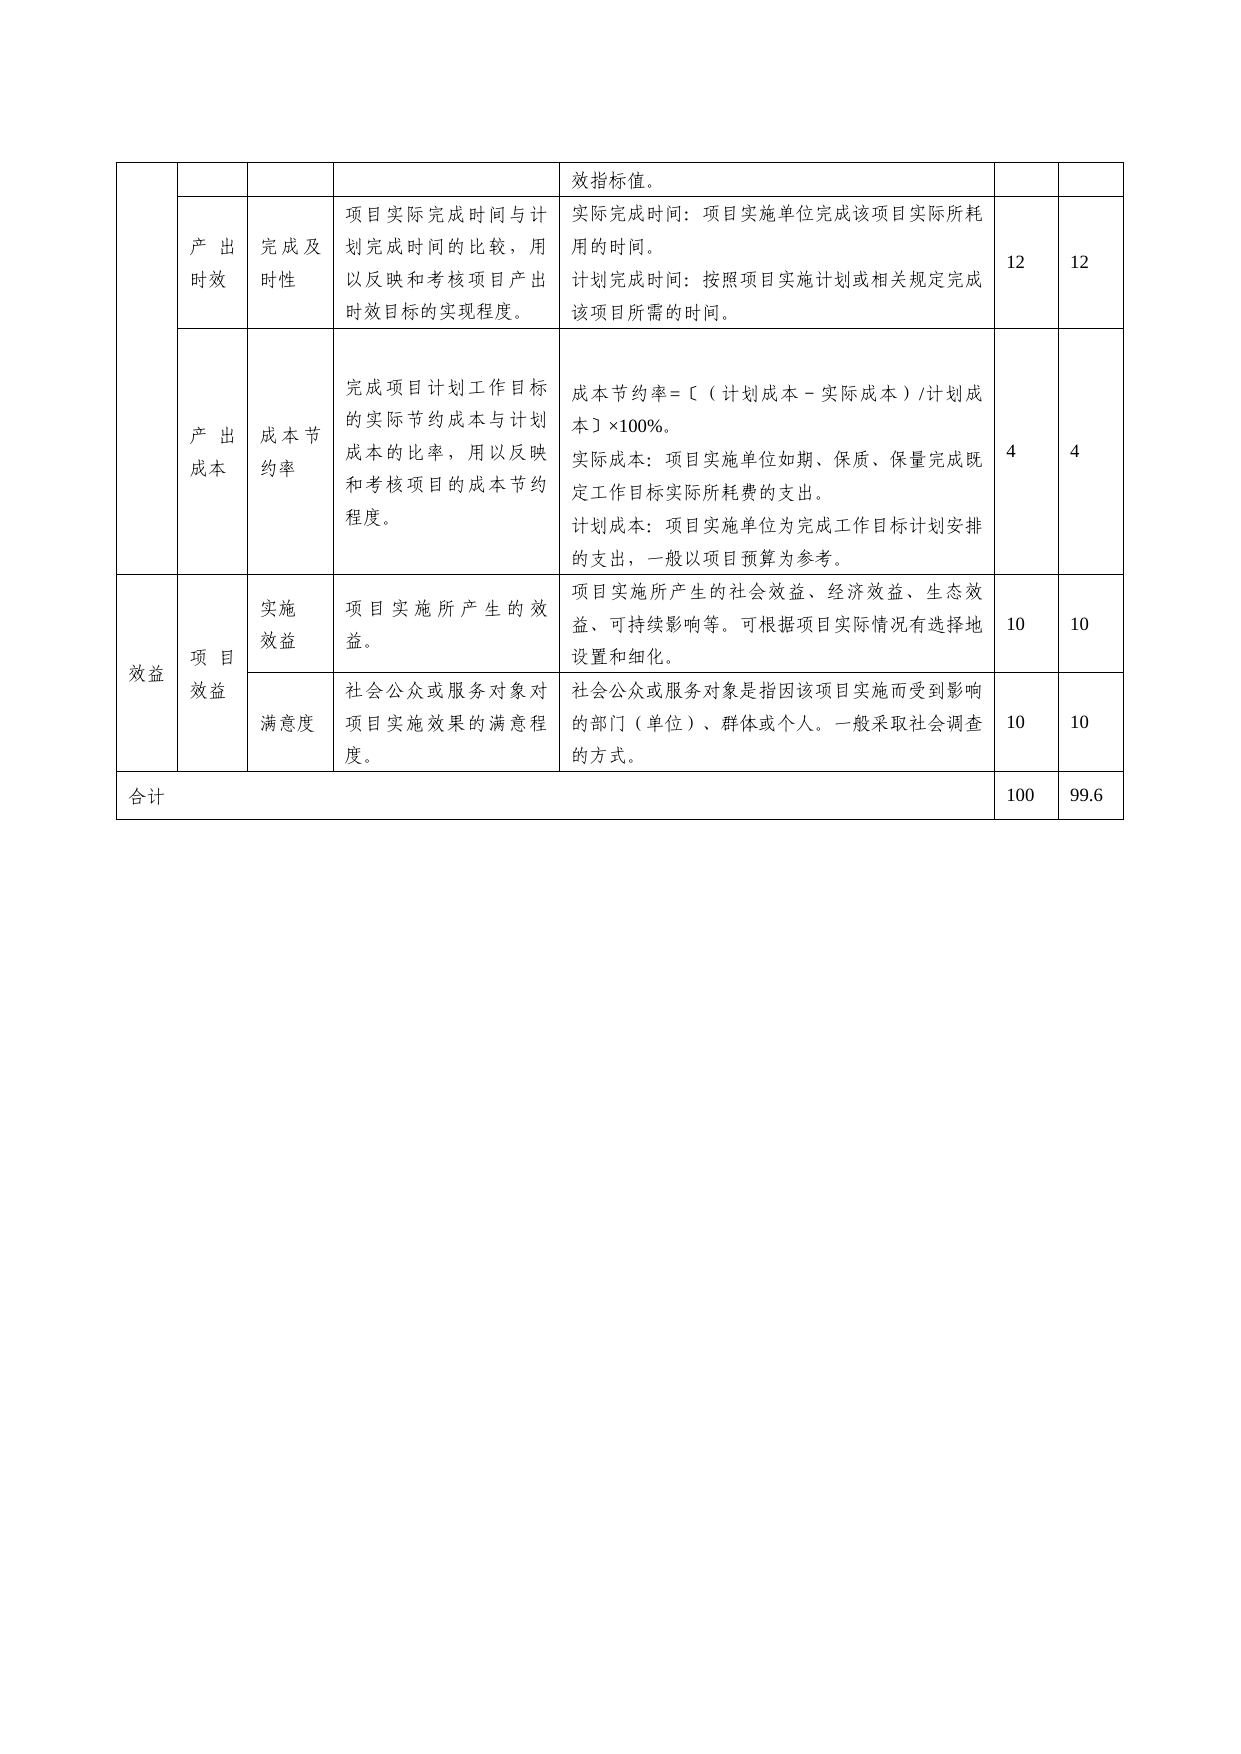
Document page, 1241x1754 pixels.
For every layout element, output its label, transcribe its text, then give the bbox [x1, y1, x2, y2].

table_cell 10 [995, 673, 1058, 771]
table_cell 10 [995, 575, 1058, 672]
table_cell 合计 [117, 772, 994, 819]
table_cell 成本节约率=〔（计划成本－实际成本）/计划成本〕×100%。 [560, 376, 994, 442]
table_cell 4 [1059, 329, 1123, 574]
table_cell 10 [1059, 575, 1123, 672]
table_cell 完成及时性 [248, 197, 333, 328]
table_cell 社会公众或服务对象是指因该项目实施而受到影响的部门（单位）、群体或个人。一般采取社会调查的方式。 [560, 673, 994, 771]
table_cell 产出成本 [178, 329, 247, 574]
table_cell 4 [995, 329, 1058, 574]
table_cell 计划成本：项目实施单位为完成工作目标计划安排的支出，一般以项目预算为参考。 [560, 508, 994, 574]
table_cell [560, 163, 994, 196]
table_cell 完成项目计划工作目标的实际节约成本与计划成本的比率，用以反映和考核项目的成本节约程度。 [334, 329, 559, 574]
table_cell 100 [995, 772, 1058, 819]
table_cell 产出时效 [178, 197, 247, 328]
table_cell 项目实际完成时间与计划完成时间的比较，用以反映和考核项目产出时效目标的实现程度。 [334, 197, 559, 328]
table_cell 12 [995, 197, 1058, 328]
table_cell 项目效益 [178, 575, 247, 771]
table_cell 项目实施所产生的效益。 [334, 575, 559, 672]
table_cell 效益 [117, 575, 177, 771]
table_cell 99.6 [1059, 772, 1123, 819]
table_cell [560, 329, 994, 376]
table_cell 12 [1059, 197, 1123, 328]
table_cell 社会公众或服务对象对项目实施效果的满意程度。 [334, 673, 559, 771]
table_cell 项目实施所产生的社会效益、经济效益、生态效益、可持续影响等。可根据项目实际情况有选择地设置和细化。 [560, 575, 994, 672]
table_cell 10 [1059, 673, 1123, 771]
table_cell 实际成本：项目实施单位如期、保质、保量完成既定工作目标实际所耗费的支出。 [560, 442, 994, 508]
table_cell 计划完成时间：按照项目实施计划或相关规定完成该项目所需的时间。 [560, 262, 994, 328]
table_cell 满意度 [248, 673, 333, 771]
table_cell 实施 效益 [248, 575, 333, 672]
table_cell 成本节约率 [248, 329, 333, 574]
table_cell 实际完成时间：项目实施单位完成该项目实际所耗用的时间。 [560, 197, 994, 262]
